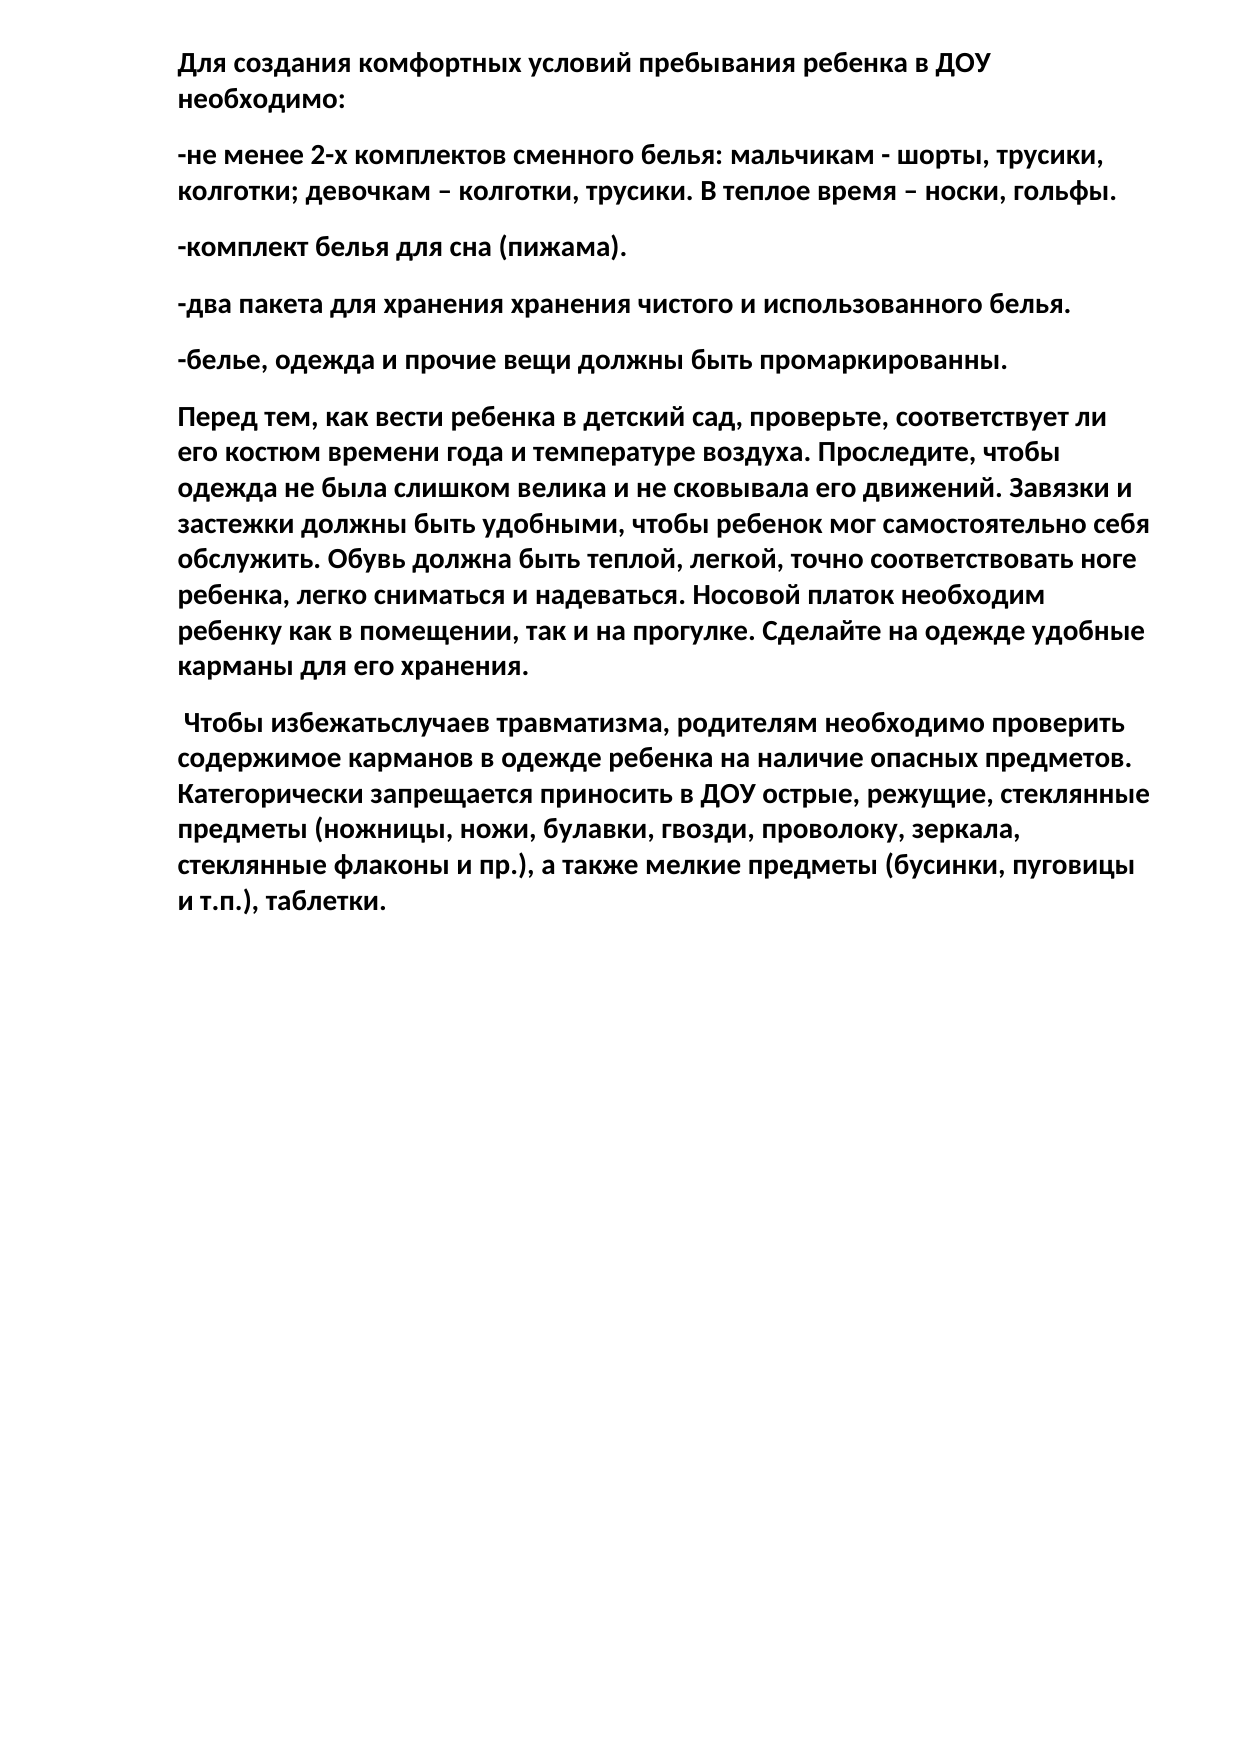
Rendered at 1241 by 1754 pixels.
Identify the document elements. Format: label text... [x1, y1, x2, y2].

text Для создания комфортных условий пребывания ребенка в ДОУ необходимо: [177, 44, 1152, 116]
text -комплект белья для сна (пижама). [177, 228, 1152, 264]
text -не менее 2-х комплектов сменного белья: мальчикам - шорты, трусики, колготки; девочкам – колготки, трусики. В теплое время – носки, гольфы. [177, 136, 1152, 208]
text -два пакета для хранения хранения чистого и использованного белья. [177, 285, 1152, 321]
text Перед тем, как вести ребенка в детский сад, проверьте, соответствует ли его костюм времени года и температуре воздуха. Проследите, чтобы одежда не была слишком велика и не сковывала его движений. Завязки и застежки должны быть удобными, чтобы ребенок мог самостоятельно себя обслужить. Обувь должна быть теплой, легкой, точно соответствовать ноге ребенка, легко сниматься и надеваться. Носовой платок необходим ребенку как в помещении, так и на прогулке. Сделайте на одежде удобные карманы для его хранения. [177, 398, 1152, 683]
text Чтобы избежатьслучаев травматизма, родителям необходимо проверить содержимое карманов в одежде ребенка на наличие опасных предметов. Категорически запрещается приносить в ДОУ острые, режущие, стеклянные предметы (ножницы, ножи, булавки, гвозди, проволоку, зеркала, стеклянные флаконы и пр.), а также мелкие предметы (бусинки, пуговицы и т.п.), таблетки. [177, 704, 1152, 917]
text -белье, одежда и прочие вещи должны быть промаркированны. [177, 341, 1152, 377]
